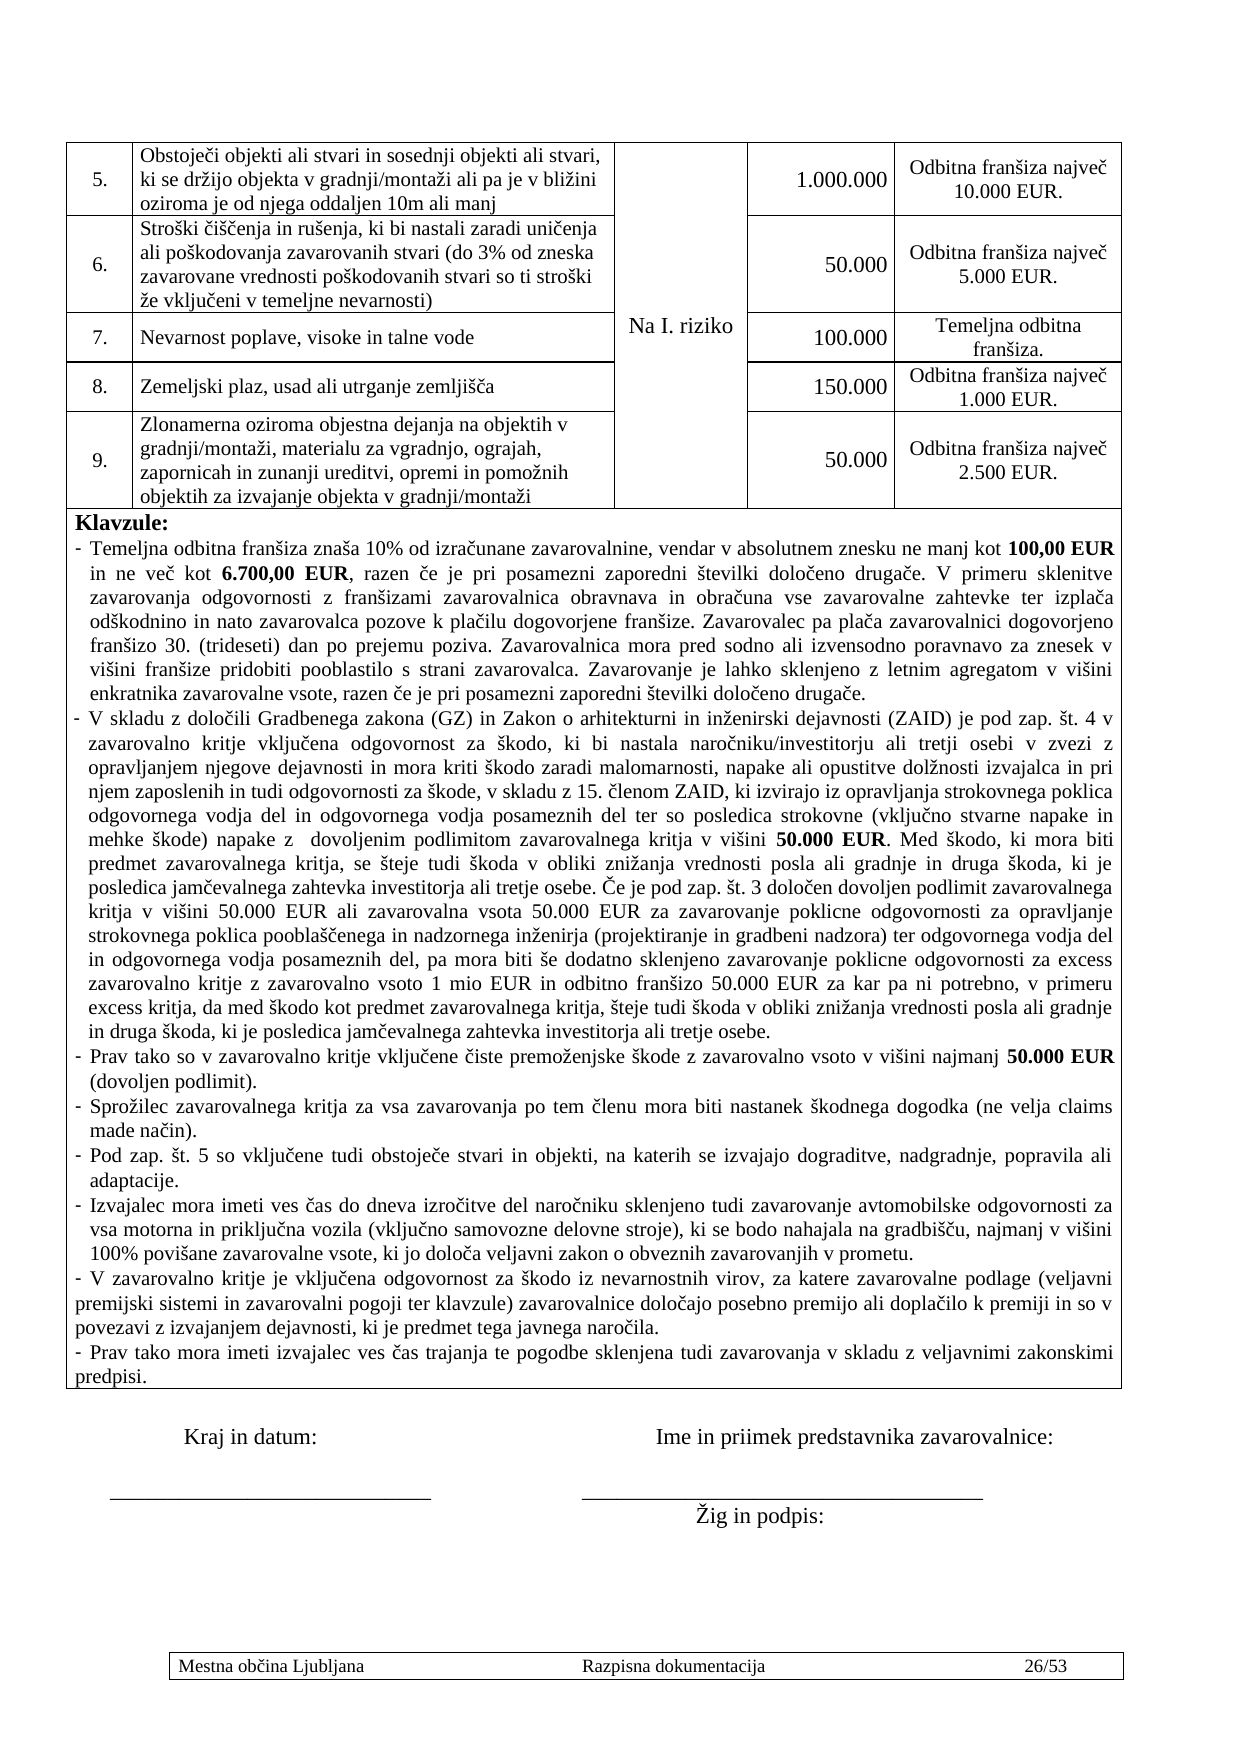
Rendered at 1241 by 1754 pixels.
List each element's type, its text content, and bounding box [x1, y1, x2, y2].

table_cell Nevarnost poplave, visoke in talne vode [133, 313, 614, 361]
table_cell 150.000 [748, 363, 894, 411]
table_cell Odbitna franšiza največ 1.000 EUR. [895, 363, 1121, 411]
table_cell Obstoječi objekti ali stvari in sosednji objekti ali stvari, ki se držijo objekta v gradnji/montaži ali pa je v bližini oziroma je od njega oddaljen 10m ali manj [133, 143, 614, 215]
table_cell 50.000 [748, 216, 894, 312]
table_cell 50.000 [748, 412, 894, 508]
table_cell 1.000.000 [748, 143, 894, 215]
table_cell Odbitna franšiza največ 2.500 EUR. [895, 412, 1121, 508]
text ____________________________ ___________________________________ [66, 1476, 1115, 1502]
table_cell Odbitna franšiza največ 10.000 EUR. [895, 143, 1121, 215]
text Žig in podpis: [287, 1502, 1115, 1528]
table_cell Na I. riziko [615, 143, 747, 508]
table_cell Stroški čiščenja in rušenja, ki bi nastali zaradi uničenja ali poškodovanja zavarovanih stvari (do 3% od zneska zavarovane vrednosti poškodovanih stvari so ti stroški že vključeni v temeljne nevarnosti) [133, 216, 614, 312]
table_cell 100.000 [748, 313, 894, 361]
table_cell Zemeljski plaz, usad ali utrganje zemljišča [133, 363, 614, 411]
table_cell 8. [67, 363, 132, 411]
table_cell 9. [67, 412, 132, 508]
table_cell 6. [67, 216, 132, 312]
table_cell 5. [67, 143, 132, 215]
table_cell Temeljna odbitna franšiza. [895, 313, 1121, 361]
table_cell Odbitna franšiza največ 5.000 EUR. [895, 216, 1121, 312]
table_cell Klavzule: [67, 509, 1121, 535]
table_cell Zlonamerna oziroma objestna dejanja na objektih v gradnji/montaži, materialu za vgradnjo, ograjah, zapornicah in zunanji ureditvi, opremi in pomožnih objektih za izvajanje objekta v gradnji/montaži [133, 412, 614, 508]
table_cell Temeljna odbitna franšiza znaša 10% od izračunane zavarovalnine, vendar v absolutnem znesku ne manj kot 100,00 EUR in ne več kot 6.700,00 EUR, razen če je pri posamezni zaporedni številki določeno drugače. V primeru sklenitve zavarovanja odgovornosti z franšizami zavarovalnica obravnava in obračuna vse zavarovalne zahtevke ter izplača odškodnino in nato zavarovalca pozove k plačilu dogovorjene franšize. Zavarovalec pa plača zavarovalnici dogovorjeno franšizo 30. (trideseti) dan po prejemu poziva. Zavarovalnica mora pred sodno ali izvensodno poravnavo za znesek v višini franšize pridobiti pooblastilo s strani zavarovalca. Zavarovanje je lahko sklenjeno z letnim agregatom v višini enkratnika zavarovalne vsote, razen če je pri posamezni zaporedni številki določeno drugače. V skladu z določili Gradbenega zakona (GZ) in Zakon o arhitekturni in inženirski dejavnosti (ZAID) je pod zap. št. 4 v zavarovalno kritje vključena odgovornost za škodo, ki bi nastala naročniku/investitorju ali tretji osebi v zvezi z opravljanjem njegove dejavnosti in mora kriti škodo zaradi malomarnosti, napake ali opustitve dolžnosti izvajalca in pri njem zaposlenih in tudi odgovornosti za škode, v skladu z 15. členom ZAID, ki izvirajo iz opravljanja strokovnega poklica odgovornega vodja del in odgovornega vodja posameznih del ter so posledica strokovne (vključno stvarne napake in mehke škode) napake z dovoljenim podlimitom zavarovalnega kritja v višini 50.000 EUR. Med škodo, ki mora biti predmet zavarovalnega kritja, se šteje tudi škoda v obliki znižanja vrednosti posla ali gradnje in druga škoda, ki je posledica jamčevalnega zahtevka investitorja ali tretje osebe. Če je pod zap. št. 3 določen dovoljen podlimit zavarovalnega kritja v višini 50.000 EUR ali zavarovalna vsota 50.000 EUR za zavarovanje poklicne odgovornosti za opravljanje strokovnega poklica pooblaščenega in nadzornega inženirja (projektiranje in gradbeni nadzora) ter odgovornega vodja del in odgovornega vodja posameznih del, pa mora biti še dodatno sklenjeno zavarovanje poklicne odgovornosti za excess zavarovalno kritje z zavarovalno vsoto 1 mio EUR in odbitno franšizo 50.000 EUR za kar pa ni potrebno, v primeru excess kritja, da med škodo kot predmet zavarovalnega kritja, šteje tudi škoda v obliki znižanja vrednosti posla ali gradnje in druga škoda, ki je posledica jamčevalnega zahtevka investitorja ali tretje osebe. Prav tako so v zavarovalno kritje vključene čiste premoženjske škode z zavarovalno vsoto v višini najmanj 50.000 EUR (dovoljen podlimit). Sprožilec zavarovalnega kritja za vsa zavarovanja po tem členu mora biti nastanek škodnega dogodka (ne velja claims made način). Pod zap. št. 5 so vključene tudi obstoječe stvari in objekti, na katerih se izvajajo dograditve, nadgradnje, popravila ali adaptacije. Izvajalec mora imeti ves čas do dneva izročitve del naročniku sklenjeno tudi zavarovanje avtomobilske odgovornosti za vsa motorna in priključna vozila (vključno samovozne delovne stroje), ki se bodo nahajala na gradbišču, najmanj v višini 100% povišane zavarovalne vsote, ki jo določa veljavni zakon o obveznih zavarovanjih v prometu. V zavarovalno kritje je vključena odgovornost za škodo iz nevarnostnih virov, za katere zavarovalne podlage (veljavni premijski sistemi in zavarovalni pogoji ter klavzule) zavarovalnice določajo posebno premijo ali doplačilo k premiji in so v povezavi z izvajanjem dejavnosti, ki je predmet tega javnega naročila. Prav tako mora imeti izvajalec ves čas trajanja te pogodbe sklenjena tudi zavarovanja v skladu z veljavnimi zakonskimi predpisi. [67, 535, 1121, 1388]
text Kraj in datum: Ime in priimek predstavnika zavarovalnice: [66, 1423, 1115, 1449]
table_cell 7. [67, 313, 132, 361]
